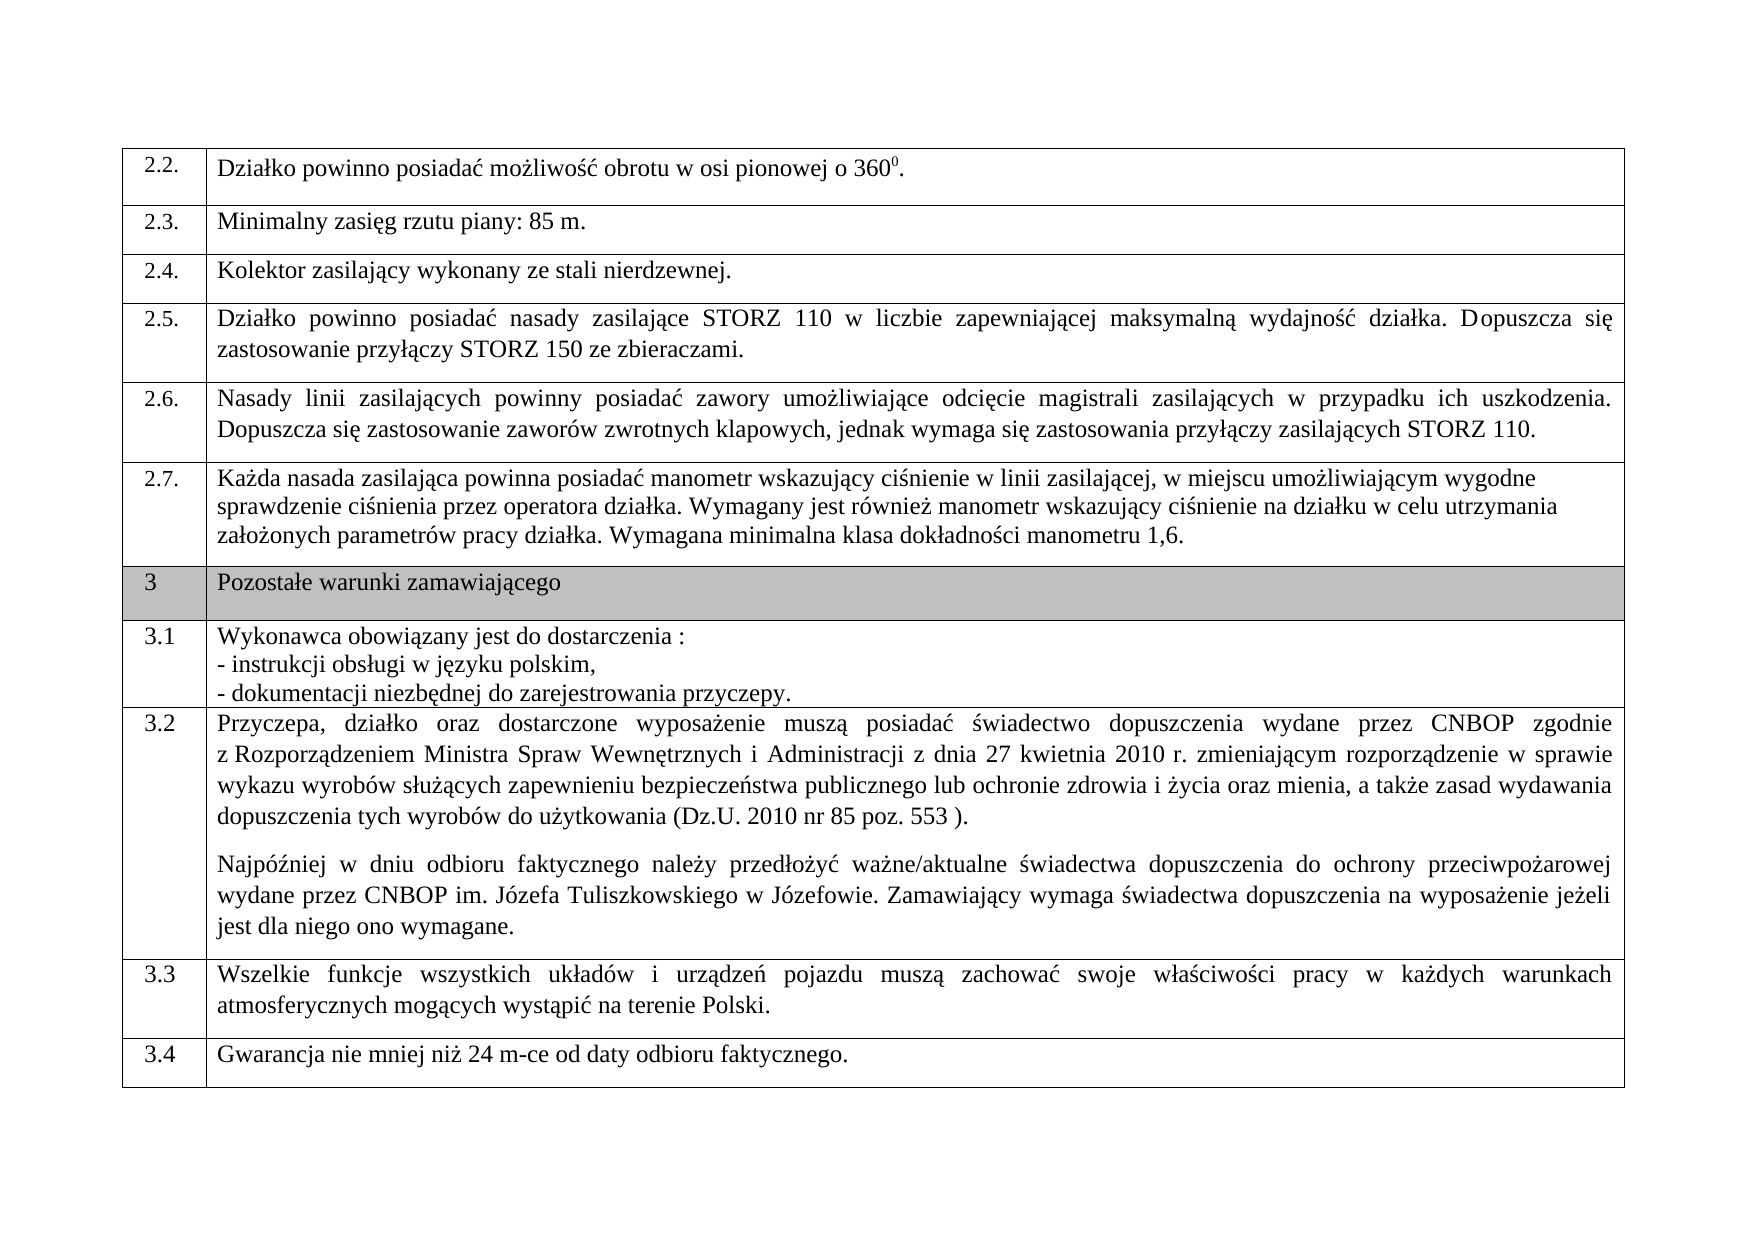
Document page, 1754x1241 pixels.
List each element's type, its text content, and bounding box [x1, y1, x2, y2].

table_cell 3.1 [123, 621, 206, 707]
table_cell Kolektor zasilający wykonany ze stali nierdzewnej. [207, 255, 1624, 302]
table_cell Przyczepa, działko oraz dostarczone wyposażenie muszą posiadać świadectwo dopuszczenia wydane przez CNBOP zgodnie z Rozporządzeniem Ministra Spraw Wewnętrznych i Administracji z dnia 27 kwietnia 2010 r. zmieniającym rozporządzenie w sprawie wykazu wyrobów służących zapewnieniu bezpieczeństwa publicznego lub ochronie zdrowia i życia oraz mienia, a także zasad wydawania dopuszczenia tych wyrobów do użytkowania (Dz.U. 2010 nr 85 poz. 553 ). Najpóźniej w dniu odbioru faktycznego należy przedłożyć ważne/aktualne świadectwa dopuszczenia do ochrony przeciwpożarowej wydane przez CNBOP im. Józefa Tuliszkowskiego w Józefowie. Zamawiający wymaga świadectwa dopuszczenia na wyposażenie jeżeli jest dla niego ono wymagane. [207, 708, 1624, 958]
table_cell Pozostałe warunki zamawiającego [207, 567, 1624, 620]
table_cell 3.4 [123, 1039, 206, 1087]
table_cell [123, 383, 206, 462]
table_cell Nasady linii zasilających powinny posiadać zawory umożliwiające odcięcie magistrali zasilających w przypadku ich uszkodzenia. Dopuszcza się zastosowanie zaworów zwrotnych klapowych, jednak wymaga się zastosowania przyłączy zasilających STORZ 110. [207, 383, 1624, 462]
table_cell 3 [123, 567, 206, 620]
table_cell Minimalny zasięg rzutu piany: 85 m. [207, 206, 1624, 254]
table_cell [123, 304, 206, 382]
table_cell [123, 206, 206, 254]
table_cell 3.2 [123, 708, 206, 958]
table_cell [123, 149, 206, 205]
table_cell [123, 255, 206, 302]
table_cell Działko powinno posiadać możliwość obrotu w osi pionowej o 3600. [207, 149, 1624, 205]
table_cell 3.3 [123, 960, 206, 1038]
table_cell Działko powinno posiadać nasady zasilające STORZ 110 w liczbie zapewniającej maksymalną wydajność działka. Dopuszcza się zastosowanie przyłączy STORZ 150 ze zbieraczami. [207, 304, 1624, 382]
table_cell Wszelkie funkcje wszystkich układów i urządzeń pojazdu muszą zachować swoje właściwości pracy w każdych warunkach atmosferycznych mogących wystąpić na terenie Polski. [207, 960, 1624, 1038]
table_cell [123, 463, 206, 566]
table_cell Wykonawca obowiązany jest do dostarczenia : - instrukcji obsługi w języku polskim, - dokumentacji niezbędnej do zarejestrowania przyczepy. [207, 621, 1624, 707]
table_cell Każda nasada zasilająca powinna posiadać manometr wskazujący ciśnienie w linii zasilającej, w miejscu umożliwiającym wygodne sprawdzenie ciśnienia przez operatora działka. Wymagany jest również manometr wskazujący ciśnienie na działku w celu utrzymania założonych parametrów pracy działka. Wymagana minimalna klasa dokładności manometru 1,6. [207, 463, 1624, 566]
table_cell Gwarancja nie mniej niż 24 m-ce od daty odbioru faktycznego. [207, 1039, 1624, 1087]
